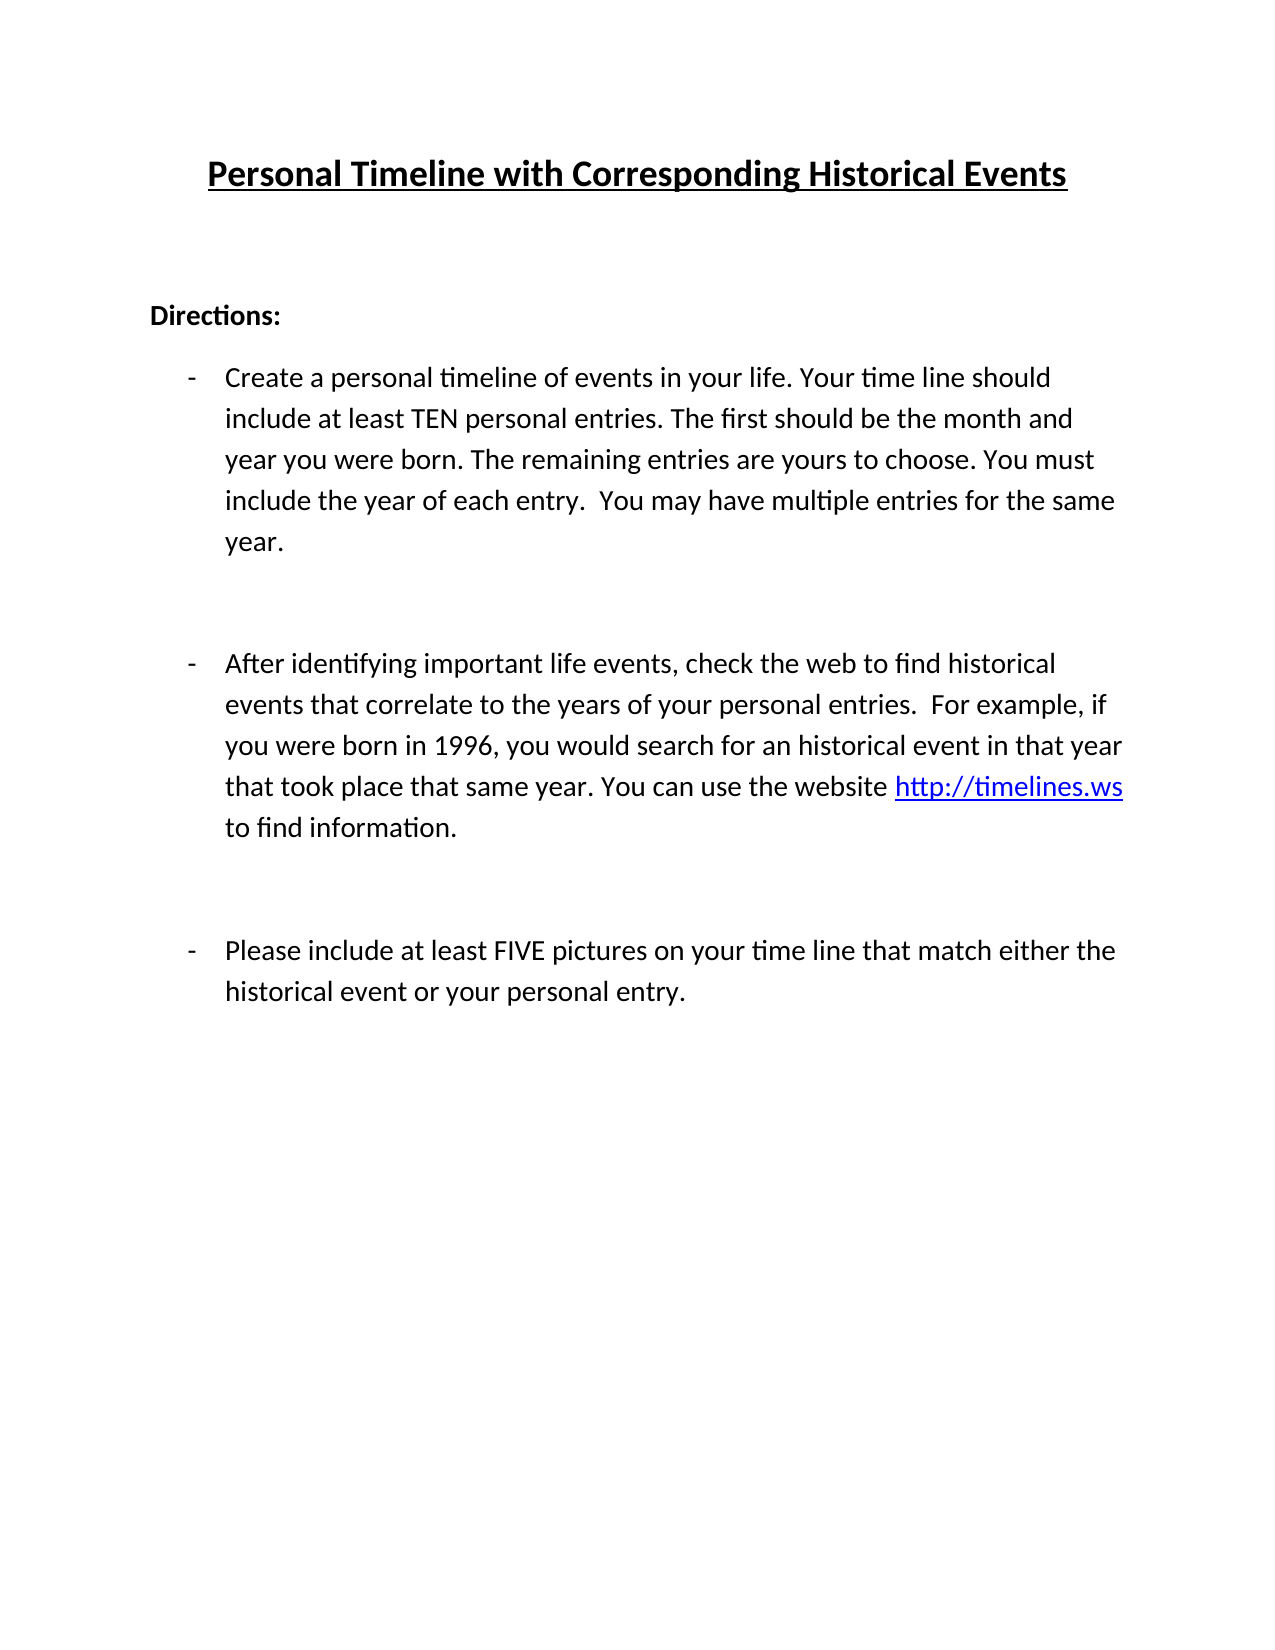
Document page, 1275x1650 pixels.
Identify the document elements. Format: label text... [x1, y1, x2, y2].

list Create a personal timeline of events in your life. Your time line should include at least TEN personal entries. The first should be the month and year you were born. The remaining entries are yours to choose. You must include the year of each entry. You may have multiple entries for the same year. [187, 359, 1125, 558]
list Please include at least FIVE pictures on your time line that match either the historical event or your personal entry. [187, 932, 1125, 1008]
text Directions: [150, 297, 1125, 333]
list After identifying important life events, check the web to find historical events that correlate to the years of your personal entries. For example, if you were born in 1996, you would search for an historical event in that year that took place that same year. You can use the website http://timelines.ws to find information. [187, 645, 1125, 845]
text Personal Timeline with Corresponding Historical Events [150, 150, 1125, 196]
